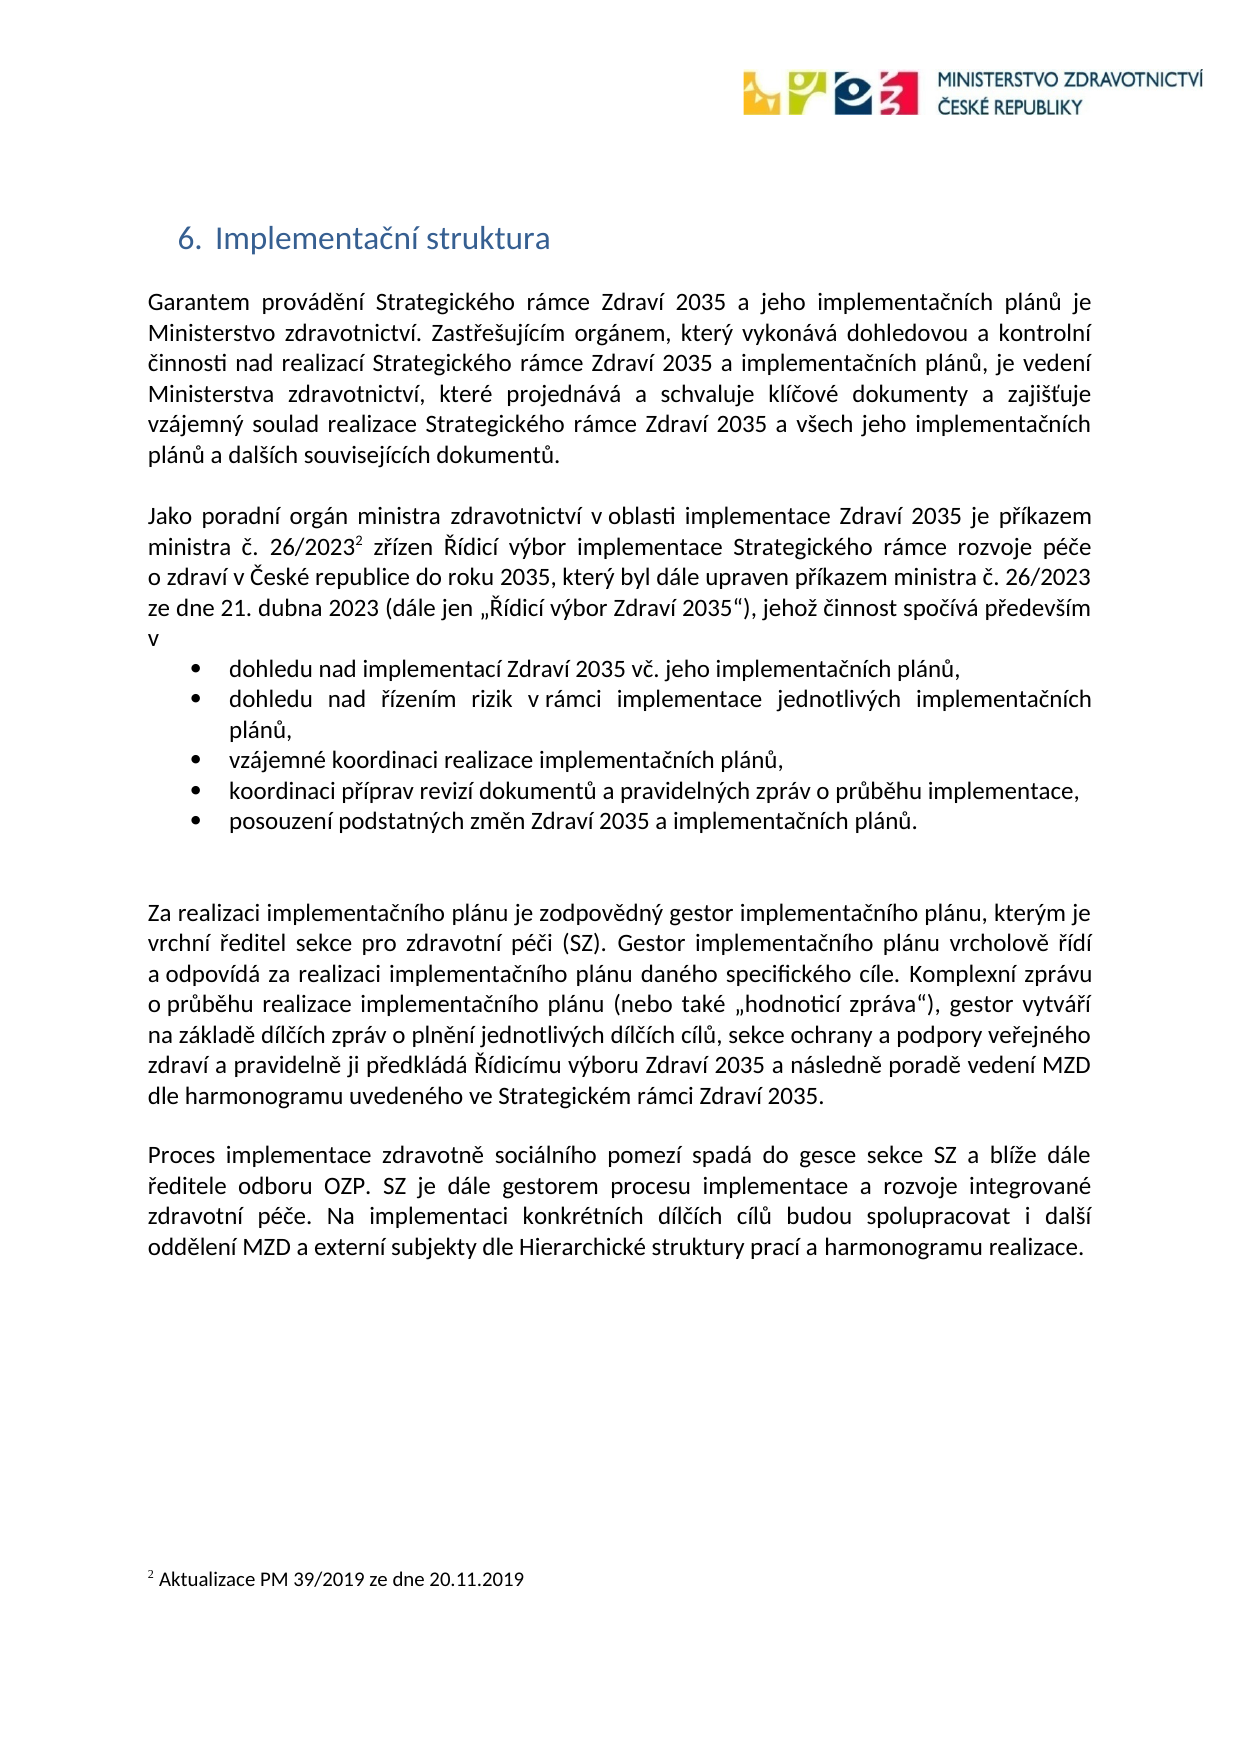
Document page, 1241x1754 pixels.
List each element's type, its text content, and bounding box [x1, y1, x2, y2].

list dohledu nad implementací Zdraví 2035 vč. jeho implementačních plánů, [191, 653, 1092, 683]
text Jako poradní orgán ministra zdravotnictví v oblasti implementace Zdraví 2035 je příkazem ministra č. 26/2023 zřízen Řídicí výbor implementace Strategického rámce rozvoje péče o zdraví v České republice do roku 2035, který byl dále upraven příkazem ministra č. 26/2023 ze dne 21. dubna 2023 (dále jen „Řídicí výbor Zdraví 2035“), jehož činnost spočívá především v [148, 500, 1092, 653]
text Garantem provádění Strategického rámce Zdraví 2035 a jeho implementačních plánů je Ministerstvo zdravotnictví. Zastřešujícím orgánem, který vykonává dohledovou a kontrolní činnosti nad realizací Strategického rámce Zdraví 2035 a implementačních plánů, je vedení Ministerstva zdravotnictví, které projednává a schvaluje klíčové dokumenty a zajišťuje vzájemný soulad realizace Strategického rámce Zdraví 2035 a všech jeho implementačních plánů a dalších souvisejících dokumentů. [148, 286, 1092, 469]
list koordinaci příprav revizí dokumentů a pravidelných zpráv o průběhu implementace, [191, 775, 1092, 805]
list dohledu nad řízením rizik v rámci implementace jednotlivých implementačních plánů, [191, 683, 1092, 744]
subtitle Implementační struktura [177, 217, 1092, 258]
list vzájemné koordinaci realizace implementačních plánů, [191, 744, 1092, 775]
picture [743, 69, 1203, 115]
text Za realizaci implementačního plánu je zodpovědný gestor implementačního plánu, kterým je vrchní ředitel sekce pro zdravotní péči (SZ). Gestor implementačního plánu vrcholově řídí a odpovídá za realizaci implementačního plánu daného specifického cíle. Komplexní zprávu o průběhu realizace implementačního plánu (nebo také „hodnoticí zpráva“), gestor vytváří na základě dílčích zpráv o plnění jednotlivých dílčích cílů, sekce ochrany a podpory veřejného zdraví a pravidelně ji předkládá Řídicímu výboru Zdraví 2035 a následně poradě vedení MZD dle harmonogramu uvedeného ve Strategickém rámci Zdraví 2035. [148, 897, 1092, 1111]
list posouzení podstatných změn Zdraví 2035 a implementačních plánů. [191, 805, 1092, 836]
text Proces implementace zdravotně sociálního pomezí spadá do gesce sekce SZ a blíže dále ředitele odboru OZP. SZ je dále gestorem procesu implementace a rozvoje integrované zdravotní péče. Na implementaci konkrétních dílčích cílů budou spolupracovat i další oddělení MZD a externí subjekty dle Hierarchické struktury prací a harmonogramu realizace. [148, 1139, 1092, 1261]
